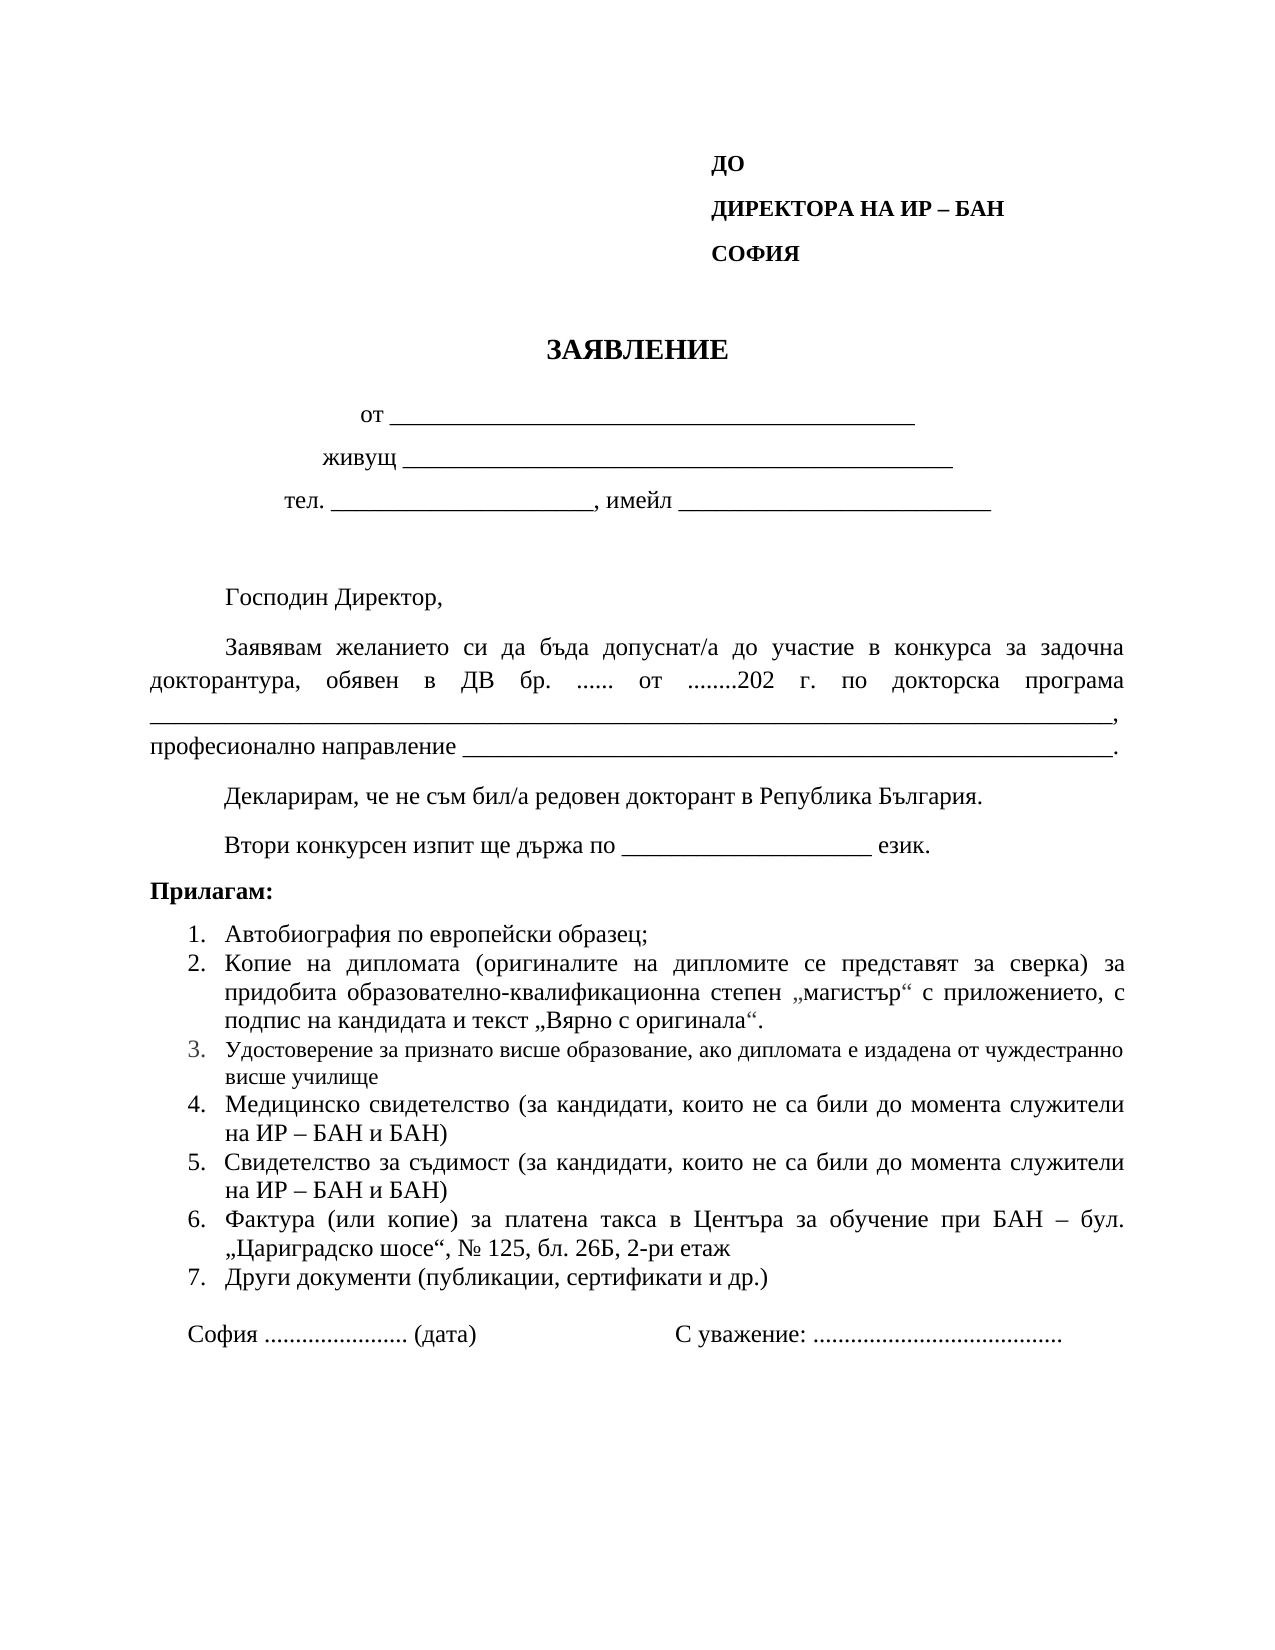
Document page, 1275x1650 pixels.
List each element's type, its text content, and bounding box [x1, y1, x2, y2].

text Заявявам желанието си да бъда допуснат/а до участие в конкурса за задочна докторантура, обявен в ДВ бр. ...... от ........202 г. по докторска програма _____________________________________________________________________________, професионално направление ____________________________________________________. [150, 632, 1125, 760]
text СОФИЯ [711, 240, 1125, 267]
text Декларирам, че не съм бил/а редовен докторант в Република България. [150, 781, 1125, 809]
text ДИРЕКТОРА НА ИР – БАН [711, 195, 1125, 221]
text Втори конкурсен изпит ще държа по ____________________ език. [150, 830, 1125, 859]
text от __________________________________________ [150, 399, 1125, 428]
text ЗАЯВЛЕНИЕ [150, 332, 1125, 366]
list Свидетeлство за съдимост (за кандидати, които не са били до момента служители на ИР – БАН и БАН) [187, 1147, 1125, 1204]
list Автобиография по европейски образец; [187, 919, 1125, 948]
list Други документи (публикации, сертификати и др.) [187, 1262, 1125, 1290]
text живущ ____________________________________________ [150, 442, 1125, 471]
text тел. _____________________, имейл _________________________ [150, 485, 1125, 514]
text ДО [711, 150, 1125, 176]
text Прилагам: [150, 876, 1125, 905]
text София ....................... (дата) С уважение: ........................................ [187, 1319, 1125, 1348]
list Медицинско свидетелство (за кандидати, които не са били до момента служители на ИР – БАН и БАН) [187, 1089, 1125, 1147]
list Удостоверение за признато висше образование, ако дипломата е издадена от чуждестранно висше училище [187, 1034, 1125, 1089]
list Фактура (или копие) за платена такса в Центъра за обучение при БАН – бул. „Цариградско шосе“, № 125, бл. 26Б, 2-ри етаж [187, 1204, 1125, 1262]
text Господин Директор, [150, 582, 1125, 611]
list Копие на дипломата (оригиналите на дипломите се представят за сверка) за придобита образователно-квалификационна степен „магистър“ с приложението, с подпис на кандидата и текст „Вярно с оригинала“. [187, 948, 1125, 1034]
